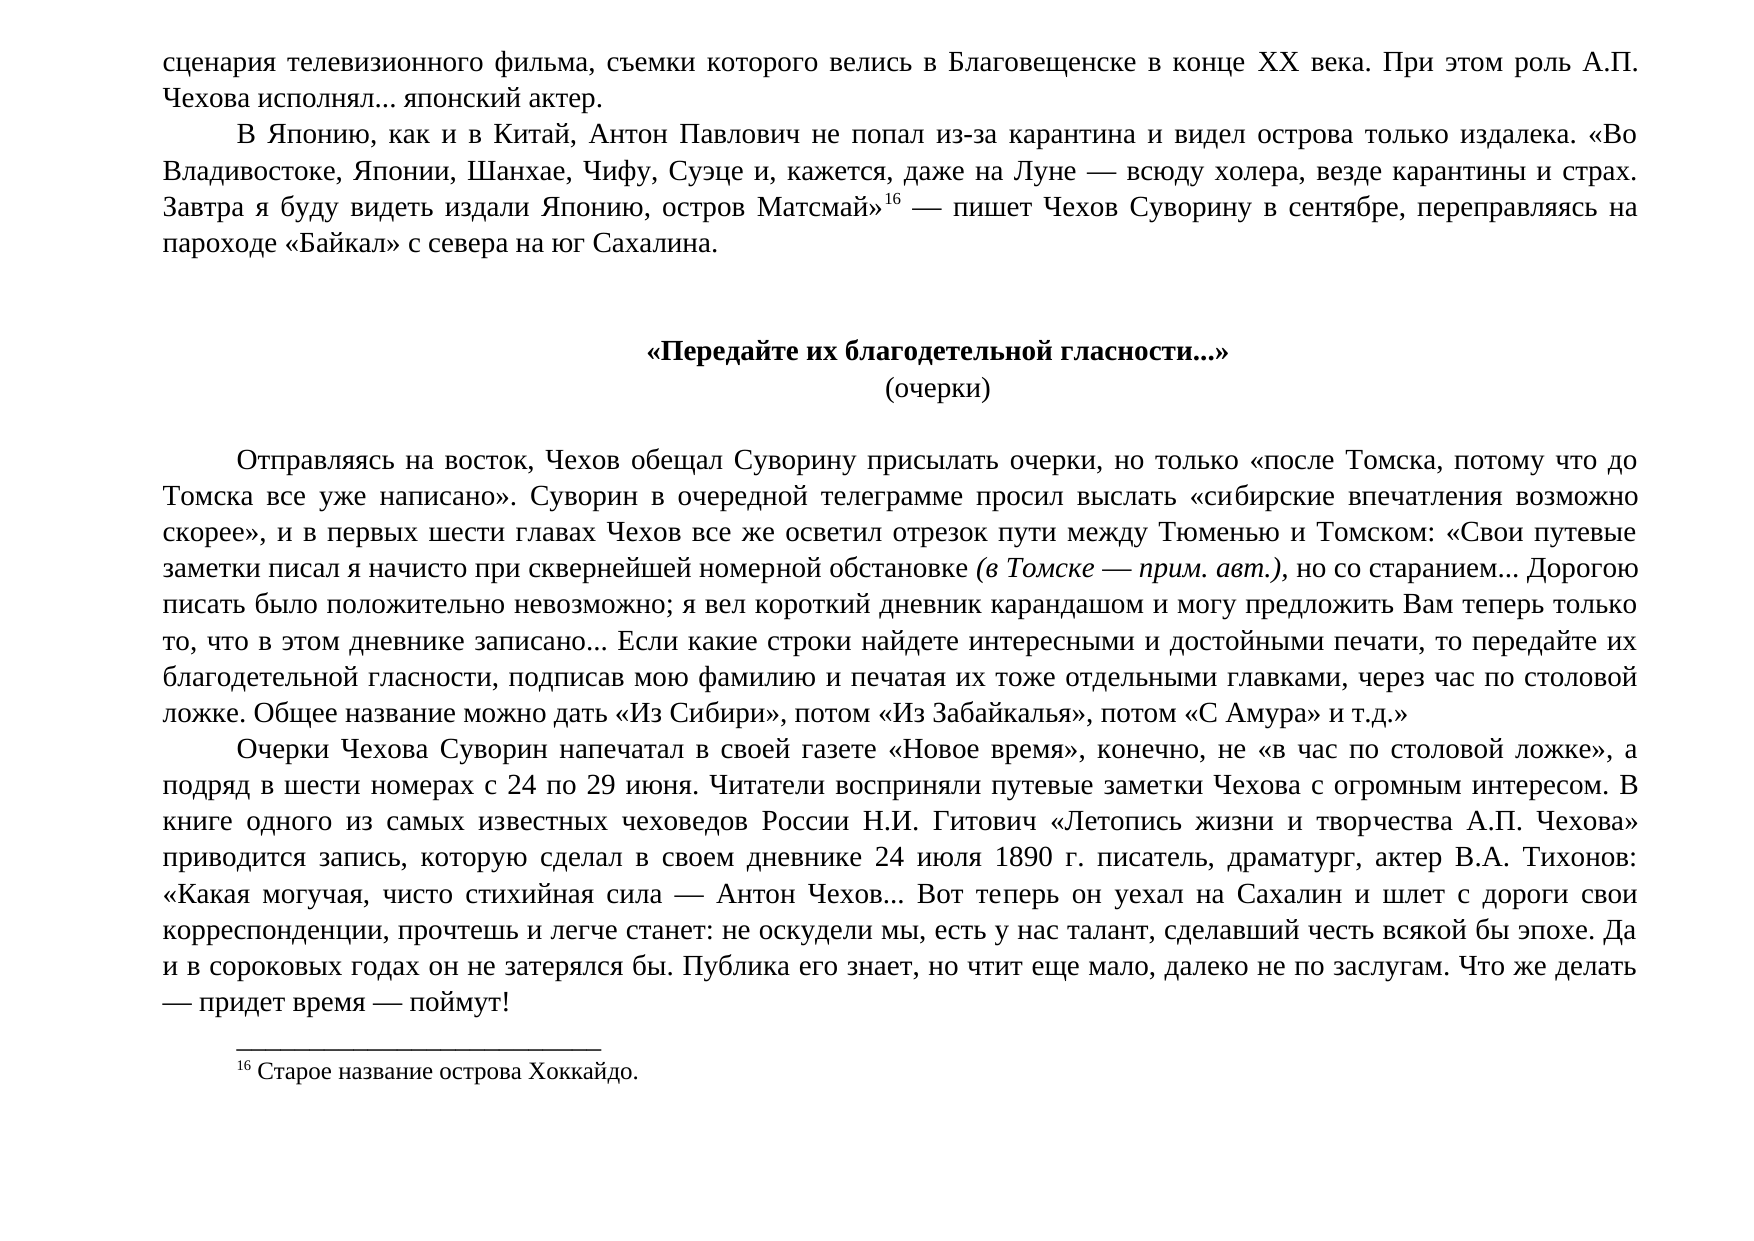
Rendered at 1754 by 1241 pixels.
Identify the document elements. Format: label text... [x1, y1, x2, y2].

text (очерки) [162, 370, 1639, 403]
text Очерки Чехова Суворин напечатал в своей газете «Новое время», конечно, не «в час по столовой ложке», а подряд в шести номерах с 24 по 29 июня. Читатели восприняли путевые заметки Чехова с огромным интересом. В книге одного из самых известных чеховедов России Н.И. Гитович «Летопись жизни и творчества А.П. Чехова» приводится запись, которую сделал в своем дневнике 24 июля 1890 г. писатель, драматург, актер В.А. Тихонов: «Какая могучая, чисто стихийная сила — Антон Чехов... Вот теперь он уехал на Сахалин и шлет с дороги свои корреспонденции, прочтешь и легче станет: не оскудели мы, есть у нас талант, сделавший честь всякой бы эпохе. Да и в сороковых годах он не затерялся бы. Публика его знает, но чтит еще мало, далеко не по заслугам. Что же делать — придет время — поймут! [162, 731, 1639, 1018]
text 16 Старое название острова Хоккайдо. [162, 1056, 1639, 1085]
text Отправляясь на восток, Чехов обещал Суворину присылать очерки, но только «после Томска, потому что до Томска все уже написано». Суворин в очередной телеграмме просил выслать «сибирские впечатления возможно скорее», и в первых шести главах Чехов все же осветил отрезок пути между Тюменью и Томском: «Свои путевые заметки писал я начисто при сквернейшей номерной обстановке (в Томске — прим. авт.), но со старанием... Дорогою писать было положительно невозможно; я вел короткий дневник карандашом и могу предложить Вам теперь только то, что в этом дневнике записано... Если какие строки найдете интересными и достойными печати, то передайте их благодетельной гласности, подписав мою фамилию и печатая их тоже отдельными главками, через час по столовой ложке. Общее название можно дать «Из Сибири», потом «Из Забайкалья», потом «С Амура» и т.д.» [162, 442, 1639, 728]
text _________________________ [162, 1020, 1639, 1054]
text «Передайте их благодетельной гласности...» [162, 333, 1639, 367]
text В Японию, как и в Китай, Антон Павлович не попал из-за карантина и видел острова только издалека. «Во Владивостоке, Японии, Шанхае, Чифу, Суэце и, кажется, даже на Луне — всюду холера, везде карантины и страх. Завтра я буду видеть издали Японию, остров Матсмай»16 — пишет Чехов Суворину в сентябре, переправляясь на пароходе «Байкал» с севера на юг Сахалина. [162, 117, 1639, 259]
